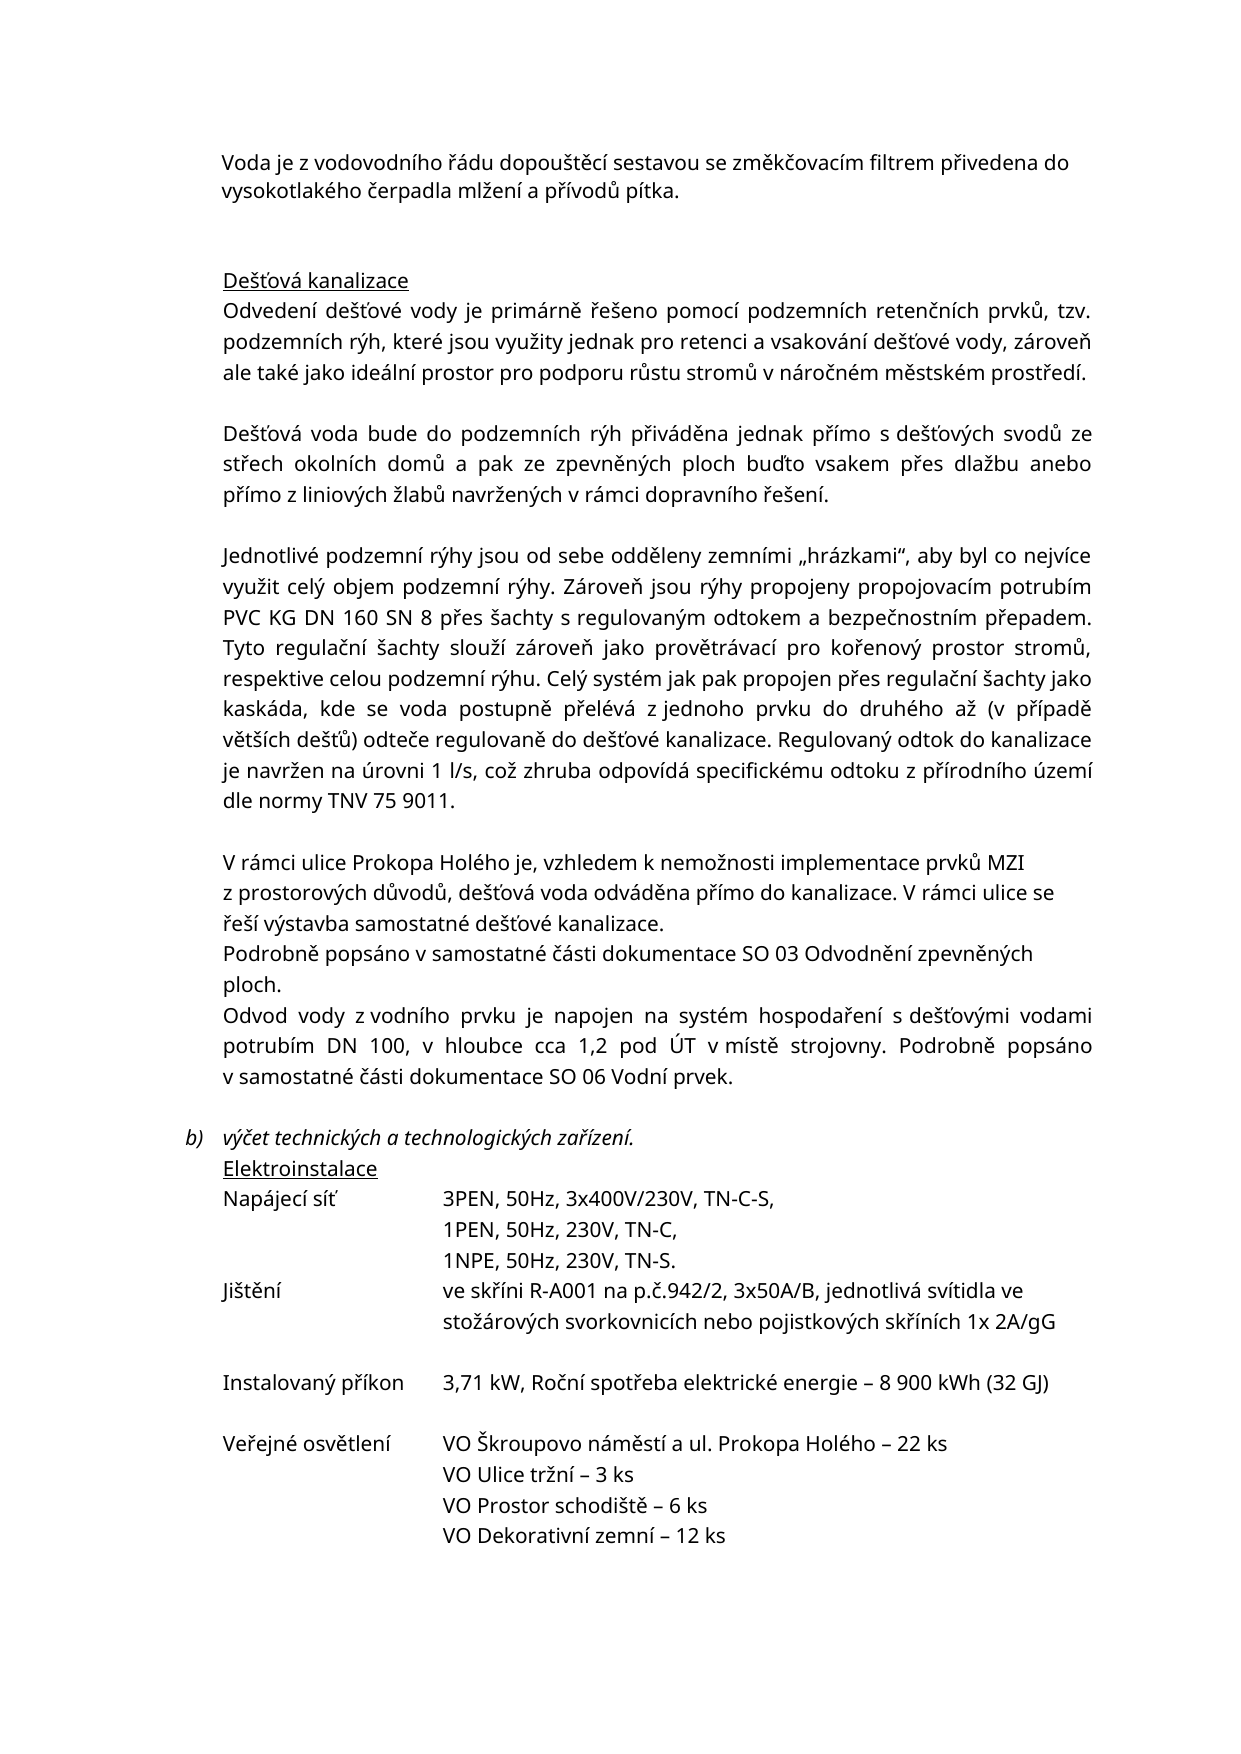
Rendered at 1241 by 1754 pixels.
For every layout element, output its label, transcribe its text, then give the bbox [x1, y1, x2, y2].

list VO Prostor schodiště – 6 ks [443, 1491, 1093, 1519]
text Voda je z vodovodního řádu dopouštěcí sestavou se změkčovacím filtrem přivedena do vysokotlakého čerpadla mlžení a přívodů pítka. [221, 148, 1093, 204]
list 1NPE, 50Hz, 230V, TN-S. [370, 1246, 1093, 1274]
list Napájecí síť 3PEN, 50Hz, 3x400V/230V, TN-C-S, [223, 1184, 1093, 1213]
list 1PEN, 50Hz, 230V, TN-C, [370, 1215, 1093, 1243]
list Jištění ve skříni R-A001 na p.č.942/2, 3x50A/B, jednotlivá svítidla ve stožárových svorkovnicích nebo pojistkových skříních 1x 2A/gG [223, 1276, 1093, 1335]
list VO Ulice tržní – 3 ks [223, 1460, 1093, 1488]
list Instalovaný příkon 3,71 kW, Roční spotřeba elektrické energie – 8 900 kWh (32 GJ) [223, 1368, 1093, 1397]
list výčet technických a technologických zařízení. [185, 1123, 1093, 1152]
list Dešťová kanalizace [223, 266, 1093, 294]
list Elektroinstalace [223, 1154, 1093, 1182]
list Jednotlivé podzemní rýhy jsou od sebe odděleny zemními „hrázkami“, aby byl co nejvíce využit celý objem podzemní rýhy. Zároveň jsou rýhy propojeny propojovacím potrubím PVC KG DN 160 SN 8 přes šachty s regulovaným odtokem a bezpečnostním přepadem. Tyto regulační šachty slouží zároveň jako provětrávací pro kořenový prostor stromů, respektive celou podzemní rýhu. Celý systém jak pak propojen přes regulační šachty jako kaskáda, kde se voda postupně přelévá z jednoho prvku do druhého až (v případě větších dešťů) odteče regulovaně do dešťové kanalizace. Regulovaný odtok do kanalizace je navržen na úrovni 1 l/s, což zhruba odpovídá specifickému odtoku z přírodního území dle normy TNV 75 9011. [223, 541, 1093, 815]
list VO Dekorativní zemní – 12 ks [223, 1521, 1093, 1550]
list Dešťová voda bude do podzemních rýh přiváděna jednak přímo s dešťových svodů ze střech okolních domů a pak ze zpevněných ploch buďto vsakem přes dlažbu anebo přímo z liniových žlabů navržených v rámci dopravního řešení. [223, 419, 1093, 508]
list Odvedení dešťové vody je primárně řešeno pomocí podzemních retenčních prvků, tzv. podzemních rýh, které jsou využity jednak pro retenci a vsakování dešťové vody, zároveň ale také jako ideální prostor pro podporu růstu stromů v náročném městském prostředí. [223, 296, 1093, 386]
list Odvod vody z vodního prvku je napojen na systém hospodaření s dešťovými vodami potrubím DN 100, v hloubce cca 1,2 pod ÚT v místě strojovny. Podrobně popsáno v samostatné části dokumentace SO 06 Vodní prvek. [223, 1001, 1093, 1090]
list Veřejné osvětlení VO Škroupovo náměstí a ul. Prokopa Holého – 22 ks [223, 1429, 1093, 1458]
list V rámci ulice Prokopa Holého je, vzhledem k nemožnosti implementace prvků MZI z prostorových důvodů, dešťová voda odváděna přímo do kanalizace. V rámci ulice se řeší výstavba samostatné dešťové kanalizace. [223, 848, 1093, 937]
list Podrobně popsáno v samostatné části dokumentace SO 03 Odvodnění zpevněných ploch. [223, 939, 1093, 998]
